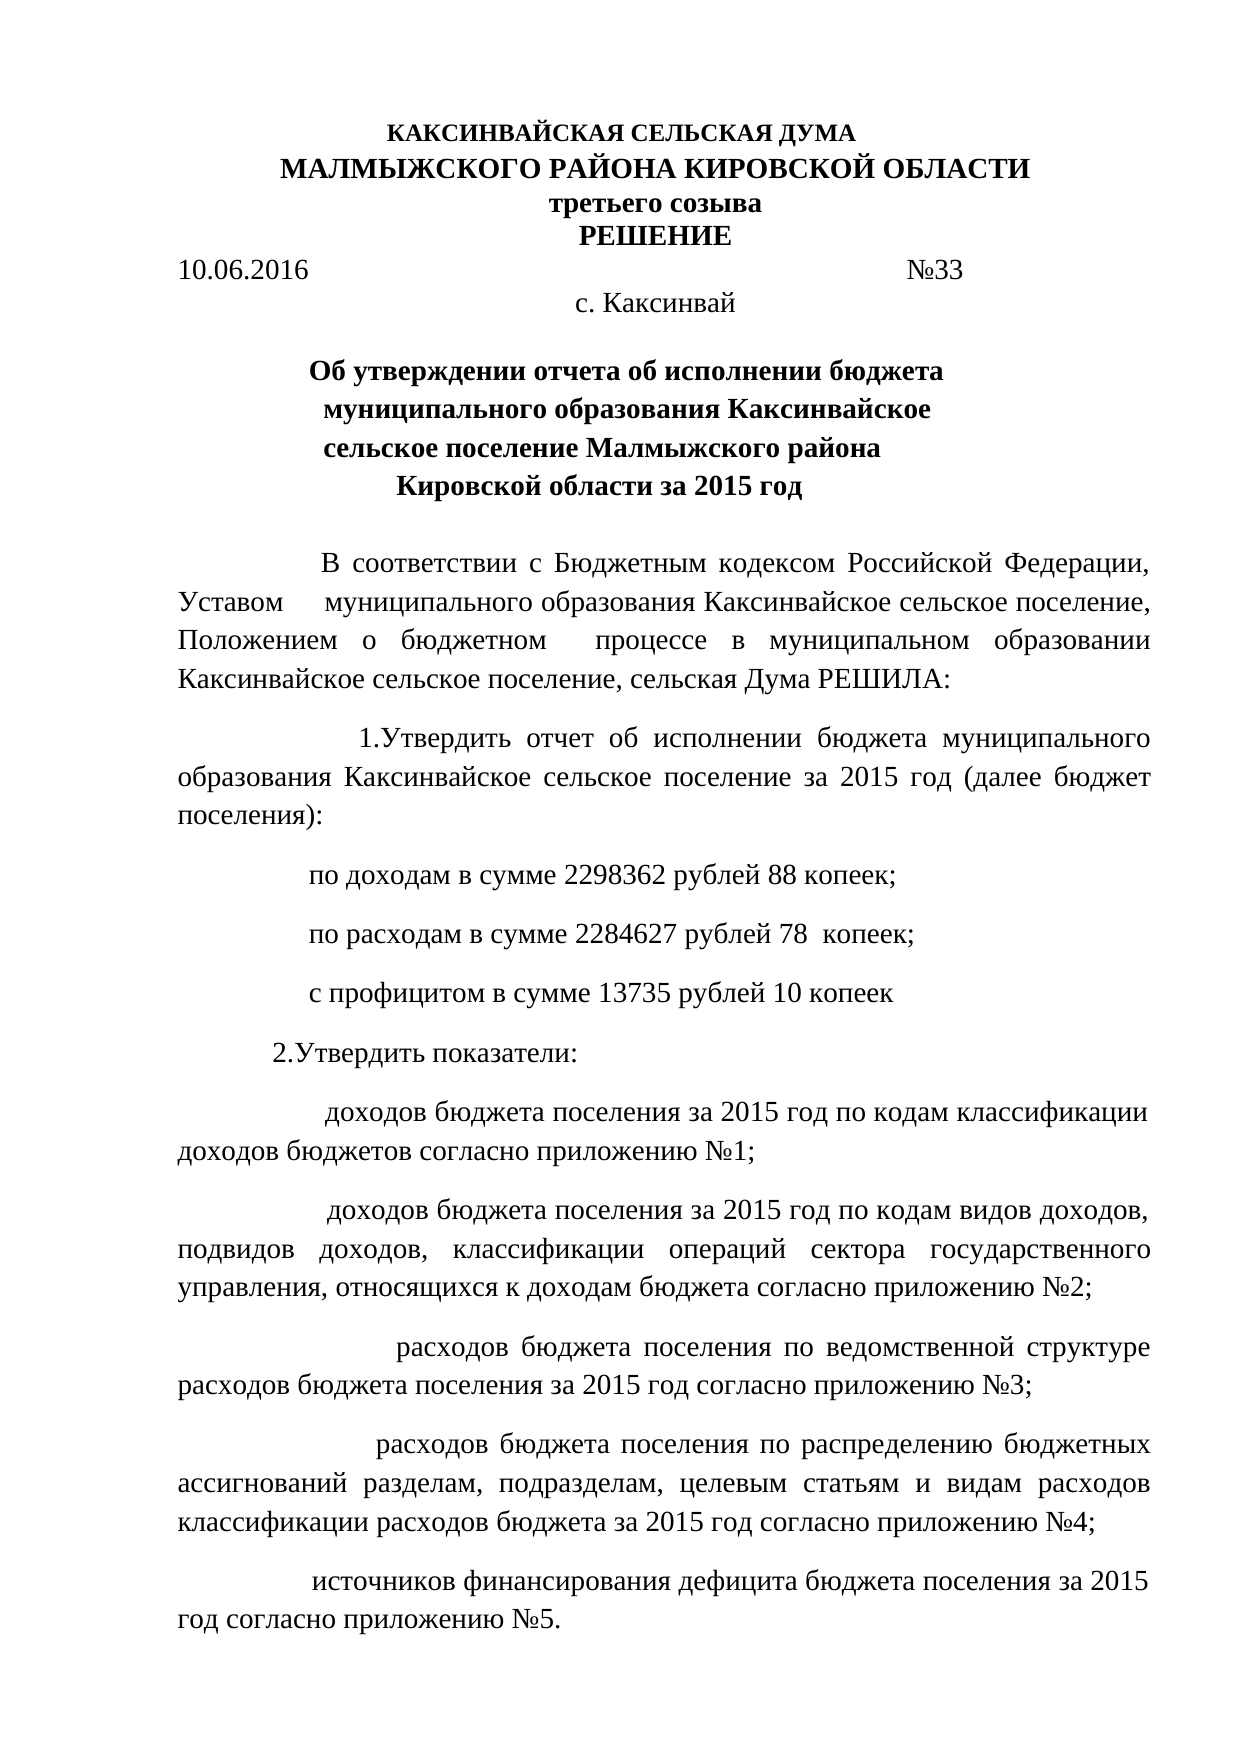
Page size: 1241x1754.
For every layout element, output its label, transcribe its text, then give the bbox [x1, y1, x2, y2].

text РЕШЕНИЕ [177, 218, 1133, 252]
text по доходам в сумме 2298362 рублей 88 копеек; [177, 857, 1152, 890]
text сельское поселение Малмыжского района [177, 430, 1152, 463]
text муниципального образования Каксинвайское [177, 391, 1152, 425]
text МАЛМЫЖСКОГО РАЙОНА КИРОВСКОЙ ОБЛАСТИ [177, 151, 1133, 185]
text 10.06.2016 №33 [177, 252, 1133, 286]
text В соответствии с Бюджетным кодексом Российской Федерации, Уставом муниципального образования Каксинвайское сельское поселение, Положением о бюджетном процессе в муниципальном образовании Каксинвайское сельское поселение, сельская Дума РЕШИЛА: [177, 545, 1152, 694]
text КАКСИНВАЙСКАЯ СЕЛЬСКАЯ ДУМА [177, 118, 1152, 147]
text с. Каксинвай [177, 286, 1133, 319]
text Кировской области за 2015 год [177, 468, 1152, 502]
text расходов бюджета поселения по распределению бюджетных ассигнований разделам, подразделам, целевым статьям и видам расходов классификации расходов бюджета за 2015 год согласно приложению №4; [177, 1427, 1152, 1537]
text по расходам в сумме 2284627 рублей 78 копеек; [177, 916, 1152, 950]
text Об утверждении отчета об исполнении бюджета [177, 353, 1152, 386]
text с профицитом в сумме 13735 рублей 10 копеек [177, 976, 1152, 1009]
text источников финансирования дефицита бюджета поселения за 2015 год согласно приложению №5. [177, 1563, 1152, 1635]
text 2.Утвердить показатели: [177, 1035, 1152, 1068]
text третьего созыва [177, 185, 1133, 218]
text 1.Утвердить отчет об исполнении бюджета муниципального образования Каксинвайское сельское поселение за 2015 год (далее бюджет поселения): [177, 720, 1152, 831]
text расходов бюджета поселения по ведомственной структуре расходов бюджета поселения за 2015 год согласно приложению №3; [177, 1329, 1152, 1401]
text доходов бюджета поселения за 2015 год по кодам классификации доходов бюджетов согласно приложению №1; [177, 1094, 1152, 1166]
text доходов бюджета поселения за 2015 год по кодам видов доходов, подвидов доходов, классификации операций сектора государственного управления, относящихся к доходам бюджета согласно приложению №2; [177, 1192, 1152, 1303]
